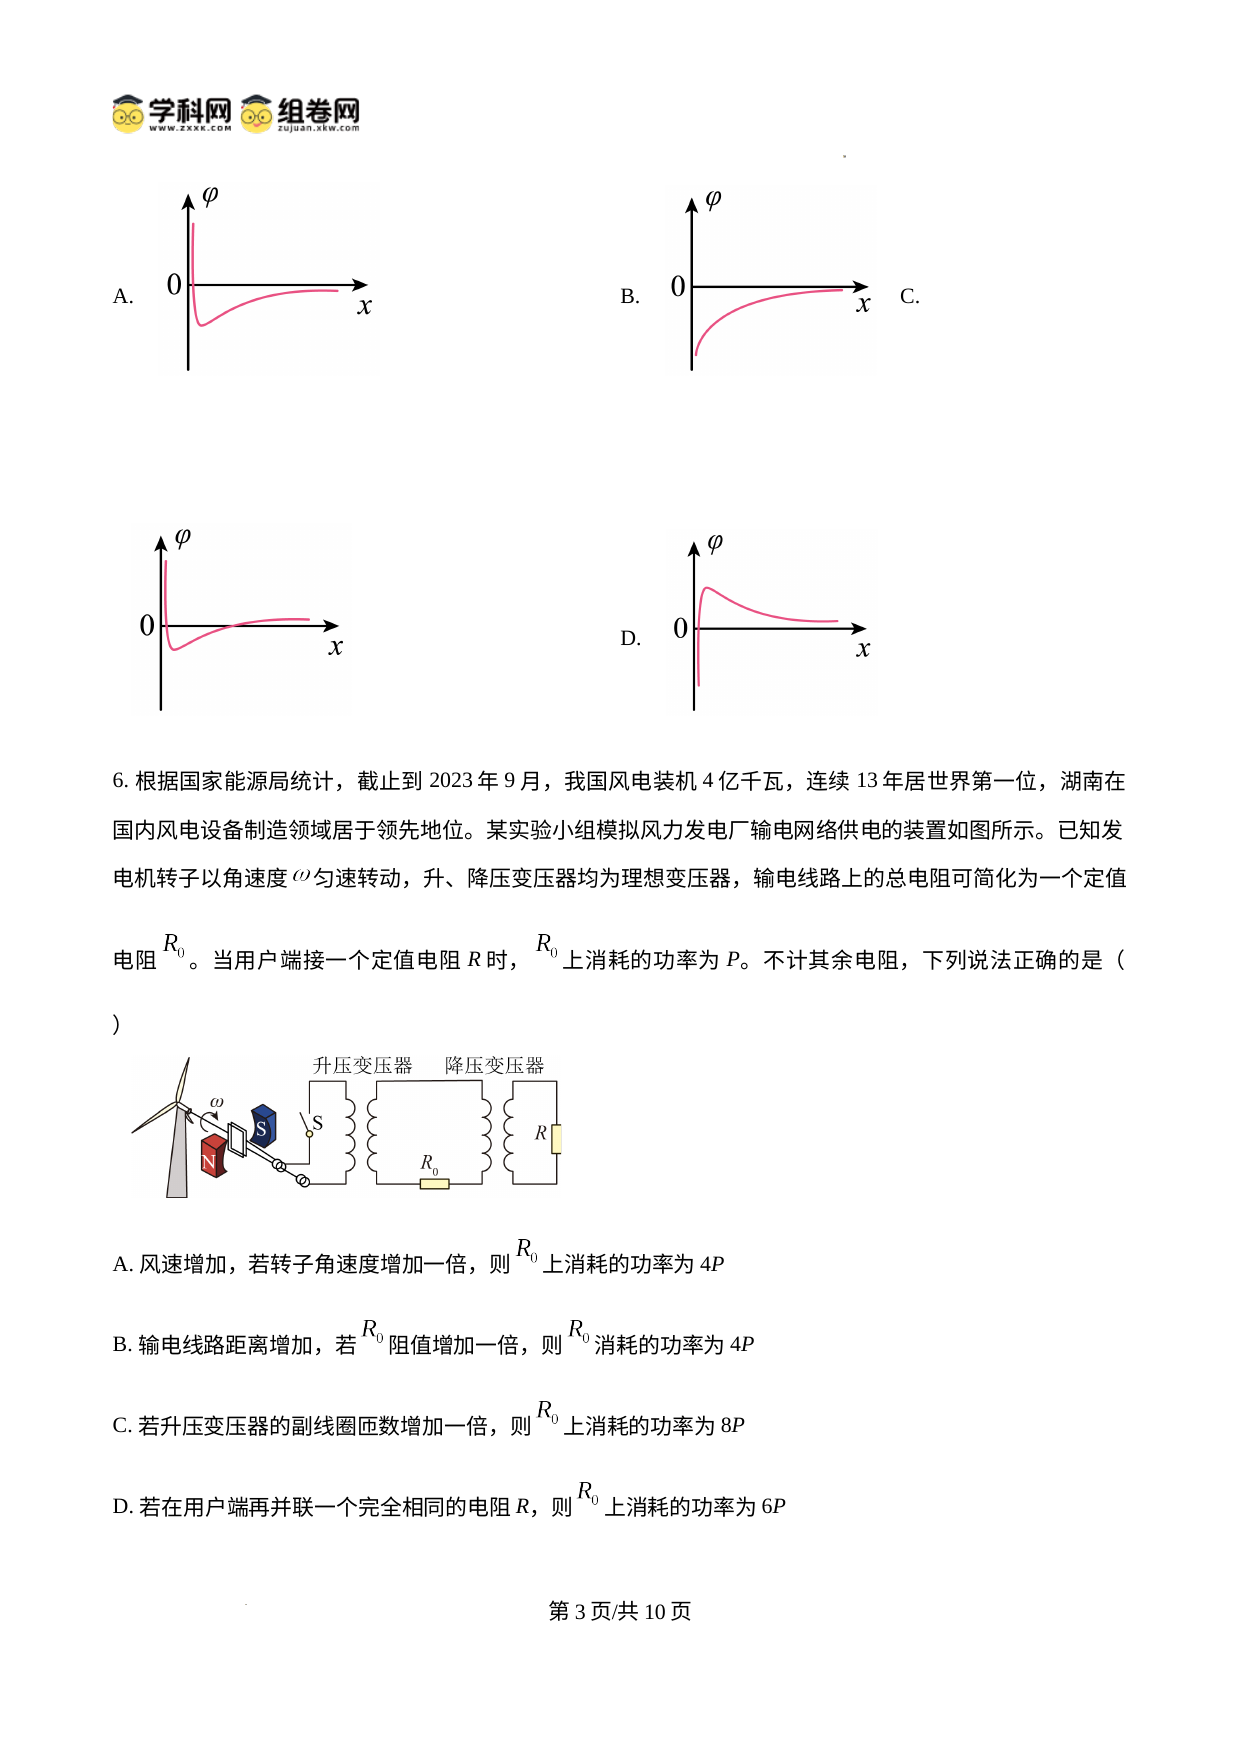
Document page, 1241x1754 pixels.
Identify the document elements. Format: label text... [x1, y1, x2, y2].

text C. 若升压变压器的副线圈匝数增加一倍，则上消耗的功率为8P [112, 1392, 1128, 1457]
picture [158, 182, 381, 376]
text B. 输电线路距离增加，若阻值增加一倍，则消耗的功率为4P [112, 1311, 1128, 1376]
picture [112, 90, 231, 138]
picture [131, 523, 352, 716]
picture [664, 185, 877, 376]
picture [131, 1055, 562, 1198]
text A. 风速增加，若转子角速度增加一倍，则上消耗的功率为4P [112, 1231, 1128, 1296]
picture [665, 529, 879, 716]
text 6. 根据国家能源局统计，截止到2023年9月，我国风电装机4亿千瓦，连续13年居世界第一位，湖南在国内风电设备制造领域居于领先地位。某实验小组模拟风力发电厂输电网络供电的装置如图所示。已知发电机转子以角速度匀速转动，升、降压变压器均为理想变压器，输电线路上的总电阻可简化为一个定值电阻。当用户端接一个定值电阻R时，上消耗的功率为P。不计其余电阻，下列说法正确的是（ ） [112, 763, 1128, 1040]
text D. 若在用户端再并联一个完全相同的电阻R，则上消耗的功率为6P [112, 1473, 1128, 1538]
picture [240, 90, 360, 138]
